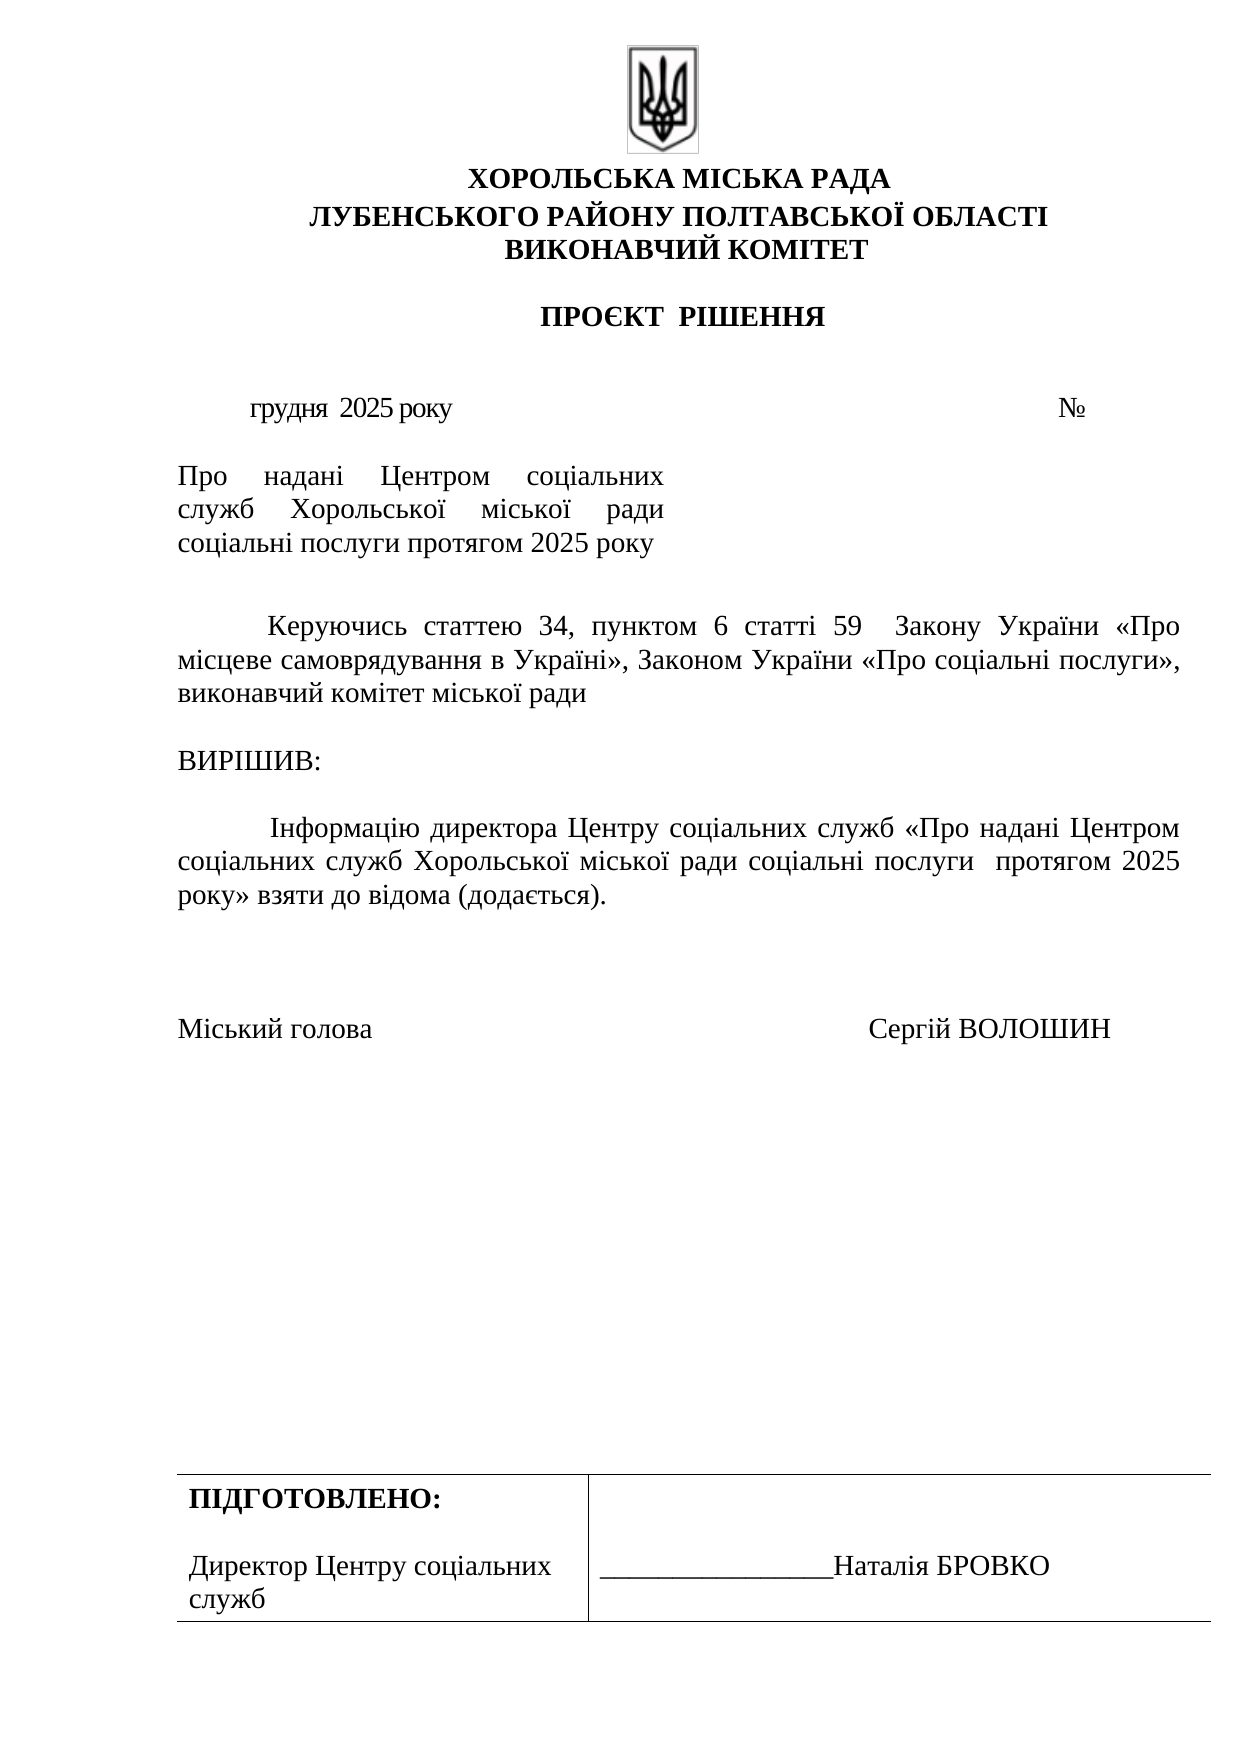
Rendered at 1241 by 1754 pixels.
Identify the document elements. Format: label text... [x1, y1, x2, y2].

text Керуючись статтею 34, пунктом 6 статті 59 Закону України «Про місцеве самоврядування в Україні», Законом України «Про соціальні послуги», виконавчий комітет міської ради [177, 608, 1181, 709]
text ПРОЄКТ РІШЕННЯ [177, 299, 1181, 333]
text ХОРОЛЬСЬКА МІСЬКА РАДА [177, 44, 1181, 195]
text ВИКОНАВЧИЙ КОМІТЕТ [177, 232, 1181, 299]
table_header ________________Наталія БРОВКО [589, 1475, 1211, 1621]
text ВИРІШИВ: [177, 743, 1181, 776]
text Міський голова Сергій ВОЛОШИН [177, 1011, 1181, 1044]
table_header ПІДГОТОВЛЕНО: Директор Центру соціальних служб [177, 1475, 588, 1621]
text Інформацію директора Центру соціальних служб «Про надані Центром соціальних служб Хорольської міської ради соціальні послуги протягом 2025 року» взяти до відома (додається). [177, 810, 1181, 910]
text Про надані Центром соціальних служб Хорольської міської ради соціальні послуги протягом 2025 року [177, 458, 664, 558]
picture [626, 44, 702, 157]
text грудня 2025 року № [177, 391, 1181, 424]
text ЛУБЕНСЬКОГО РАЙОНУ ПОЛТАВСЬКОЇ ОБЛАСТІ [177, 199, 1181, 232]
